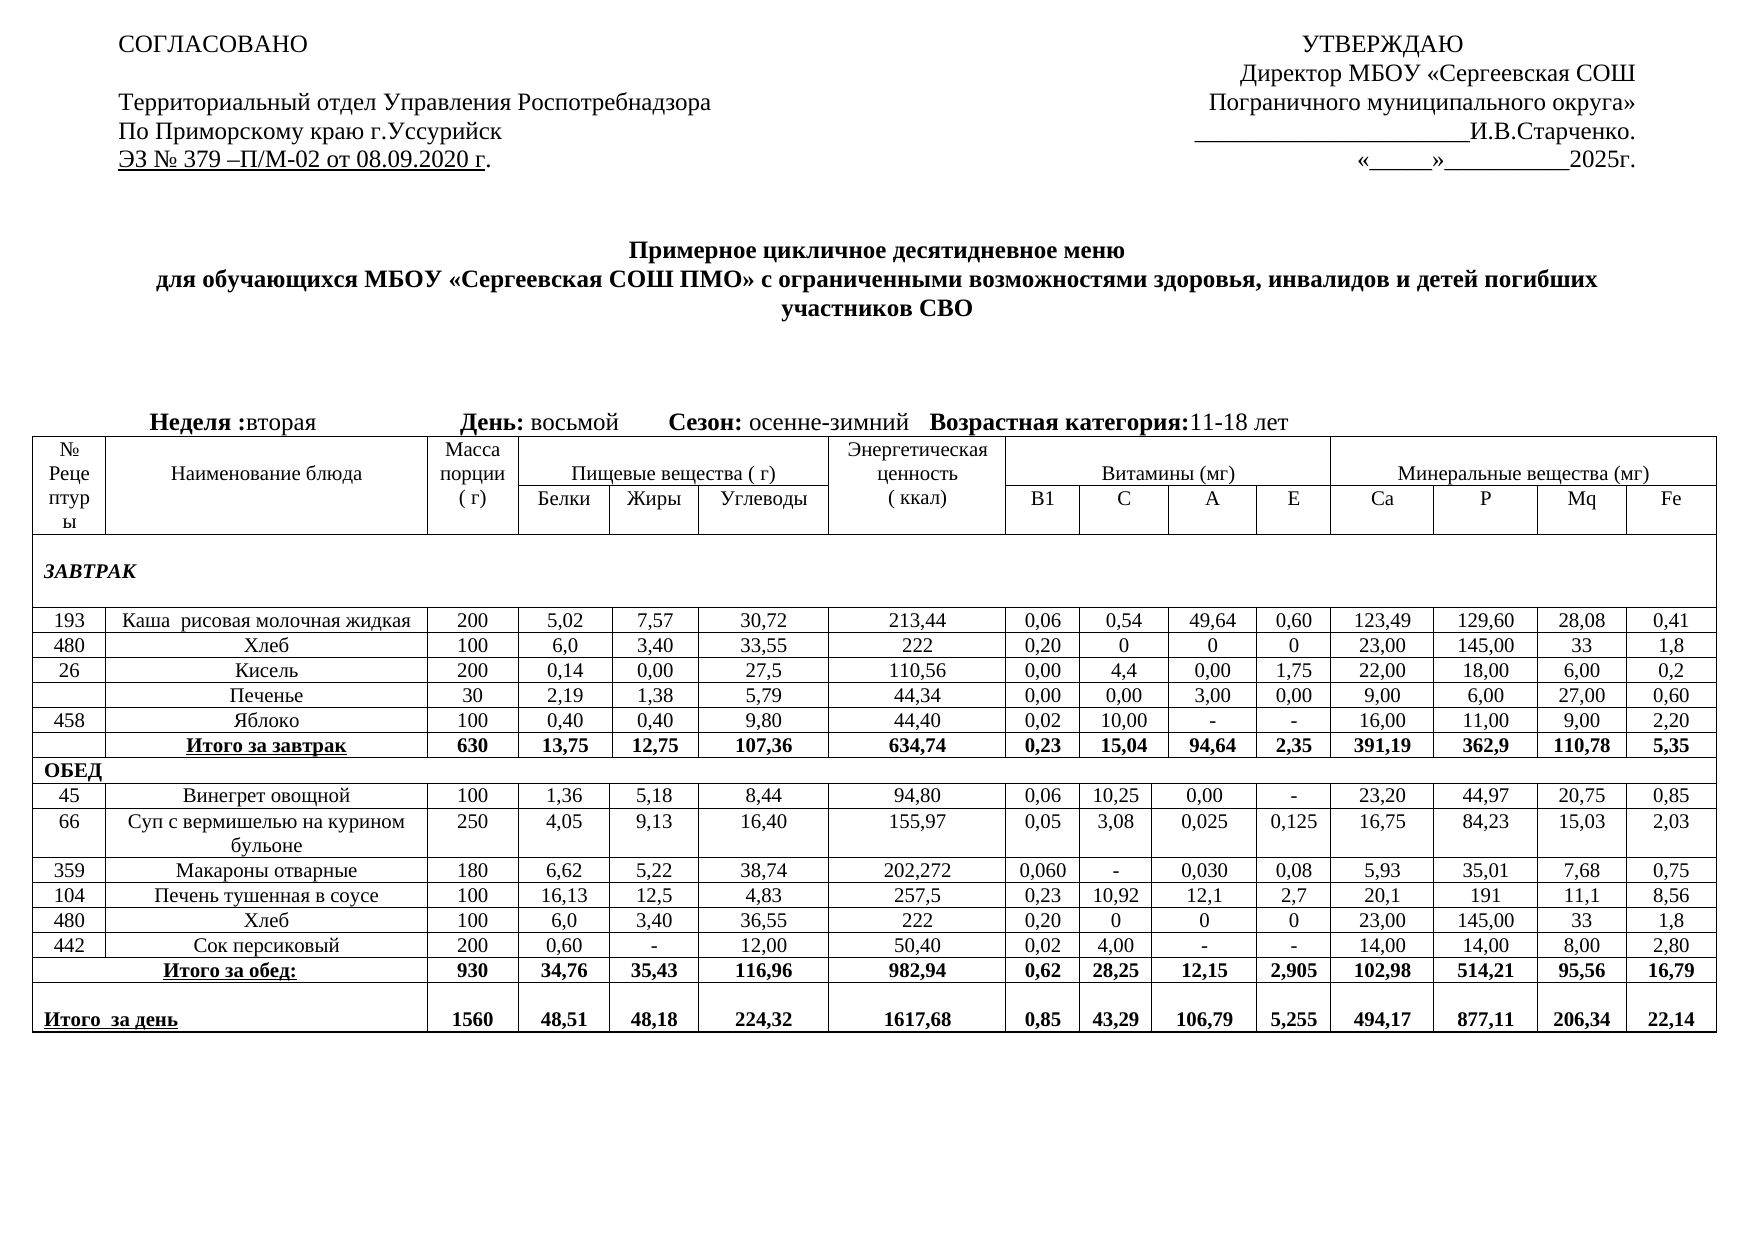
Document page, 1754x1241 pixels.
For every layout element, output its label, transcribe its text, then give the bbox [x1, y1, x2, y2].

table_cell Углеводы [699, 486, 828, 533]
table_cell 494,17 [1331, 983, 1433, 1031]
table_cell Винегрет овощной [106, 784, 427, 807]
table_cell 0,00 [1257, 683, 1330, 707]
table_cell - [1169, 708, 1256, 732]
table_cell 362,9 [1434, 733, 1537, 757]
table_cell 0,60 [1627, 683, 1716, 707]
table_cell 514,21 [1434, 958, 1537, 982]
table_cell Белки [519, 486, 609, 533]
table_cell 7,57 [613, 608, 698, 632]
table_cell 116,96 [699, 958, 828, 982]
table_cell 0 [1169, 633, 1256, 657]
table_cell 0,60 [519, 933, 609, 957]
table_cell 10,92 [1080, 883, 1151, 907]
table_cell 180 [428, 858, 518, 882]
table_cell 3,08 [1080, 809, 1151, 857]
table_cell 4,83 [699, 883, 828, 907]
table_cell 6,00 [1538, 658, 1626, 682]
table_cell 129,60 [1434, 608, 1537, 632]
table_cell - [610, 933, 698, 957]
table_cell 391,19 [1331, 733, 1433, 757]
table_cell 257,5 [829, 883, 1005, 907]
table_cell 36,55 [699, 908, 828, 932]
table_cell 10,00 [1080, 708, 1168, 732]
table_header № Рецептуры [33, 437, 105, 533]
table_cell 49,64 [1169, 608, 1256, 632]
table_cell 0,125 [1257, 809, 1330, 857]
table_cell 100 [428, 908, 518, 932]
table_cell 16,40 [699, 809, 828, 857]
table_cell 9,00 [1538, 708, 1626, 732]
table_cell 0,00 [1006, 658, 1079, 682]
table_cell 23,00 [1331, 908, 1433, 932]
table_cell 1,8 [1627, 908, 1716, 932]
table_cell 0,2 [1627, 658, 1716, 682]
table_cell 5,35 [1627, 733, 1716, 757]
table_cell 14,00 [1331, 933, 1433, 957]
table_cell 22,00 [1331, 658, 1433, 682]
table_cell 0,23 [1006, 733, 1079, 757]
table_cell 35,43 [610, 958, 698, 982]
table_cell 206,34 [1538, 983, 1626, 1031]
table_cell 28,08 [1538, 608, 1626, 632]
table_header Витамины (мг) [1006, 437, 1330, 485]
table_cell 5,18 [610, 784, 698, 807]
table_cell 222 [829, 908, 1005, 932]
text для обучающихся МБОУ «Сергеевская СОШ ПМО» с ограниченными возможностями здоровья, инвалидов и детей погибших участников СВО [118, 264, 1636, 322]
table_cell Кисель [106, 658, 427, 682]
table_cell 4,4 [1080, 658, 1168, 682]
table_cell 0,06 [1006, 784, 1079, 807]
table_cell 2,19 [519, 683, 612, 707]
table_cell 12,1 [1152, 883, 1256, 907]
table_cell 12,5 [610, 883, 698, 907]
table_cell Печень тушенная в соусе [106, 883, 427, 907]
text Примерное цикличное десятидневное меню [118, 236, 1636, 264]
table_cell 23,00 [1331, 633, 1433, 657]
table_cell 1,36 [519, 784, 609, 807]
table_cell Fe [1627, 486, 1716, 533]
table_cell [33, 733, 105, 757]
text Неделя :вторая День: восьмой Сезон: осенне-зимний Возрастная категория:11-18 лет [118, 407, 1636, 436]
table_cell 20,75 [1538, 784, 1626, 807]
table_cell 0,85 [1627, 784, 1716, 807]
table_cell 100 [428, 883, 518, 907]
table_cell 35,01 [1434, 858, 1537, 882]
table_cell 12,15 [1152, 958, 1256, 982]
table_cell 0,060 [1006, 858, 1079, 882]
table_cell 0,40 [613, 708, 698, 732]
table_cell 200 [428, 608, 518, 632]
table_cell 250 [428, 809, 518, 857]
table_cell 5,255 [1257, 983, 1330, 1031]
table_cell 0,00 [1152, 784, 1256, 807]
table_cell 200 [428, 933, 518, 957]
table_cell 1617,68 [829, 983, 1005, 1031]
table_cell ЗАВТРАК [33, 535, 1716, 607]
table_cell Итого за день [33, 983, 427, 1031]
table_cell 48,51 [519, 983, 609, 1031]
table_cell 442 [33, 933, 105, 957]
table_cell [33, 683, 105, 707]
table_cell 0,20 [1006, 633, 1079, 657]
table_cell 94,64 [1169, 733, 1256, 757]
table_cell 5,93 [1331, 858, 1433, 882]
table_cell 480 [33, 908, 105, 932]
table_cell 100 [428, 708, 518, 732]
table_cell 480 [33, 633, 105, 657]
table_cell - [1080, 858, 1151, 882]
table_cell 16,00 [1331, 708, 1433, 732]
table_cell 0,08 [1257, 858, 1330, 882]
table_cell 14,00 [1434, 933, 1537, 957]
table_cell 94,80 [829, 784, 1005, 807]
table_cell 0 [1257, 633, 1330, 657]
table_cell 107,36 [699, 733, 828, 757]
table_cell 30 [428, 683, 518, 707]
table_cell 0,02 [1006, 933, 1079, 957]
table_cell 213,44 [829, 608, 1005, 632]
text СОГЛАСОВАНО УТВЕРЖДАЮ [118, 29, 1636, 58]
table_cell 15,04 [1080, 733, 1168, 757]
table_cell Макароны отварные [106, 858, 427, 882]
table_cell 155,97 [829, 809, 1005, 857]
table_cell 630 [428, 733, 518, 757]
table_cell Суп с вермишелью на курином бульоне [106, 809, 427, 857]
table_cell 84,23 [1434, 809, 1537, 857]
table_cell 3,00 [1169, 683, 1256, 707]
table_cell 0,00 [1006, 683, 1079, 707]
text ЭЗ № 379 –П/М-02 от 08.09.2020 г. «_____»__________2025г. [118, 144, 1636, 173]
table_cell 43,29 [1080, 983, 1151, 1031]
table_cell 0,54 [1080, 608, 1168, 632]
table_cell 0,85 [1006, 983, 1079, 1031]
table_cell 104 [33, 883, 105, 907]
table_cell 44,34 [829, 683, 1005, 707]
table_cell 8,56 [1627, 883, 1716, 907]
table_cell 33 [1538, 633, 1626, 657]
table_cell 145,00 [1434, 633, 1537, 657]
table_cell 12,75 [613, 733, 698, 757]
table_cell 106,79 [1152, 983, 1256, 1031]
table_cell 6,00 [1434, 683, 1537, 707]
table_header Наименование блюда [106, 437, 427, 533]
table_cell 2,03 [1627, 809, 1716, 857]
table_cell 27,00 [1538, 683, 1626, 707]
table_cell 18,00 [1434, 658, 1537, 682]
table_cell Сок персиковый [106, 933, 427, 957]
table_cell 7,68 [1538, 858, 1626, 882]
table_cell 45 [33, 784, 105, 807]
table_cell 95,56 [1538, 958, 1626, 982]
table_cell 10,25 [1080, 784, 1151, 807]
table_cell 0,40 [519, 708, 612, 732]
table_cell 191 [1434, 883, 1537, 907]
table_cell 2,20 [1627, 708, 1716, 732]
table_cell 8,00 [1538, 933, 1626, 957]
table_cell 6,0 [519, 633, 612, 657]
table_header Пищевые вещества ( г) [519, 437, 828, 485]
table_cell 34,76 [519, 958, 609, 982]
table_cell Ca [1331, 486, 1433, 533]
table_cell 0,60 [1257, 608, 1330, 632]
table_cell 8,44 [699, 784, 828, 807]
text Территориальный отдел Управления Роспотребнадзора Пограничного муниципального округа» [118, 87, 1636, 116]
table_cell - [1257, 708, 1330, 732]
table_cell 30,72 [699, 608, 828, 632]
table_cell 33 [1538, 908, 1626, 932]
table_cell 20,1 [1331, 883, 1433, 907]
table_cell 9,13 [610, 809, 698, 857]
table_cell 5,02 [519, 608, 612, 632]
table_cell 145,00 [1434, 908, 1537, 932]
table_cell 1,38 [613, 683, 698, 707]
table_cell 0,20 [1006, 908, 1079, 932]
table_cell 200 [428, 658, 518, 682]
table_cell 3,40 [613, 633, 698, 657]
table_cell Печенье [106, 683, 427, 707]
table_cell B1 [1006, 486, 1079, 533]
table_cell 0,02 [1006, 708, 1079, 732]
table_cell - [1257, 784, 1330, 807]
table_cell ОБЕД [33, 758, 1716, 782]
table_cell 26 [33, 658, 105, 682]
table_cell 0 [1152, 908, 1256, 932]
table_cell 1560 [428, 983, 518, 1031]
table_cell 6,62 [519, 858, 609, 882]
table_cell Каша рисовая молочная жидкая [106, 608, 427, 632]
table_cell 16,13 [519, 883, 609, 907]
table_cell 202,272 [829, 858, 1005, 882]
table_cell 2,905 [1257, 958, 1330, 982]
table_cell 877,11 [1434, 983, 1537, 1031]
table_cell 2,35 [1257, 733, 1330, 757]
table_cell 0 [1080, 633, 1168, 657]
table_cell 16,79 [1627, 958, 1716, 982]
table_cell Жиры [610, 486, 698, 533]
table_cell 982,94 [829, 958, 1005, 982]
table_cell 0,00 [1169, 658, 1256, 682]
table_cell Хлеб [106, 908, 427, 932]
table_cell 5,22 [610, 858, 698, 882]
table_cell 4,05 [519, 809, 609, 857]
table_cell 11,00 [1434, 708, 1537, 732]
text По Приморскому краю г.Уссурийск ______________________И.В.Старченко. [118, 116, 1636, 144]
table_cell 2,7 [1257, 883, 1330, 907]
table_cell Итого за обед: [33, 958, 427, 982]
table_cell 6,0 [519, 908, 609, 932]
table_cell 5,79 [699, 683, 828, 707]
table_cell 634,74 [829, 733, 1005, 757]
table_cell 1,8 [1627, 633, 1716, 657]
table_cell P [1434, 486, 1537, 533]
table_cell 222 [829, 633, 1005, 657]
table_cell 33,55 [699, 633, 828, 657]
table_cell 23,20 [1331, 784, 1433, 807]
table_cell 44,97 [1434, 784, 1537, 807]
table_cell 9,80 [699, 708, 828, 732]
table_cell 0,41 [1627, 608, 1716, 632]
table_cell 11,1 [1538, 883, 1626, 907]
table_cell 930 [428, 958, 518, 982]
table_cell Итого за завтрак [106, 733, 427, 757]
table_cell 0 [1080, 908, 1151, 932]
table_cell 9,00 [1331, 683, 1433, 707]
table_cell 1,75 [1257, 658, 1330, 682]
table_header Энергетическая ценность ( ккал) [829, 437, 1005, 533]
text Директор МБОУ «Сергеевская СОШ [118, 58, 1636, 87]
table_cell - [1152, 933, 1256, 957]
table_cell 0,06 [1006, 608, 1079, 632]
table_cell 100 [428, 633, 518, 657]
table_cell 0,00 [1080, 683, 1168, 707]
table_cell 0,23 [1006, 883, 1079, 907]
table_cell E [1257, 486, 1330, 533]
table_cell 3,40 [610, 908, 698, 932]
table_cell Mq [1538, 486, 1626, 533]
table_cell 66 [33, 809, 105, 857]
table_cell 0,025 [1152, 809, 1256, 857]
table_cell 48,18 [610, 983, 698, 1031]
table_cell 0,030 [1152, 858, 1256, 882]
table_cell 38,74 [699, 858, 828, 882]
table_cell 4,00 [1080, 933, 1151, 957]
table_cell 100 [428, 784, 518, 807]
table_cell 110,78 [1538, 733, 1626, 757]
table_cell 123,49 [1331, 608, 1433, 632]
table_cell 0,75 [1627, 858, 1716, 882]
table_cell 0,14 [519, 658, 612, 682]
table_cell 110,56 [829, 658, 1005, 682]
table_cell 224,32 [699, 983, 828, 1031]
table_cell 2,80 [1627, 933, 1716, 957]
table_header Минеральные вещества (мг) [1331, 437, 1716, 485]
table_cell 193 [33, 608, 105, 632]
table_cell Хлеб [106, 633, 427, 657]
table_cell 12,00 [699, 933, 828, 957]
table_cell 16,75 [1331, 809, 1433, 857]
table_cell 0,00 [613, 658, 698, 682]
table_cell 102,98 [1331, 958, 1433, 982]
table_cell 22,14 [1627, 983, 1716, 1031]
table_cell 0,62 [1006, 958, 1079, 982]
table_cell 15,03 [1538, 809, 1626, 857]
table_cell Яблоко [106, 708, 427, 732]
table_cell 44,40 [829, 708, 1005, 732]
table_cell 50,40 [829, 933, 1005, 957]
table_cell 13,75 [519, 733, 612, 757]
table_cell 0 [1257, 908, 1330, 932]
table_header Масса порции ( г) [428, 437, 518, 533]
table_cell 0,05 [1006, 809, 1079, 857]
table_cell - [1257, 933, 1330, 957]
table_cell 359 [33, 858, 105, 882]
table_cell 458 [33, 708, 105, 732]
table_cell C [1080, 486, 1168, 533]
table_cell 28,25 [1080, 958, 1151, 982]
table_cell 27,5 [699, 658, 828, 682]
table_cell A [1169, 486, 1256, 533]
